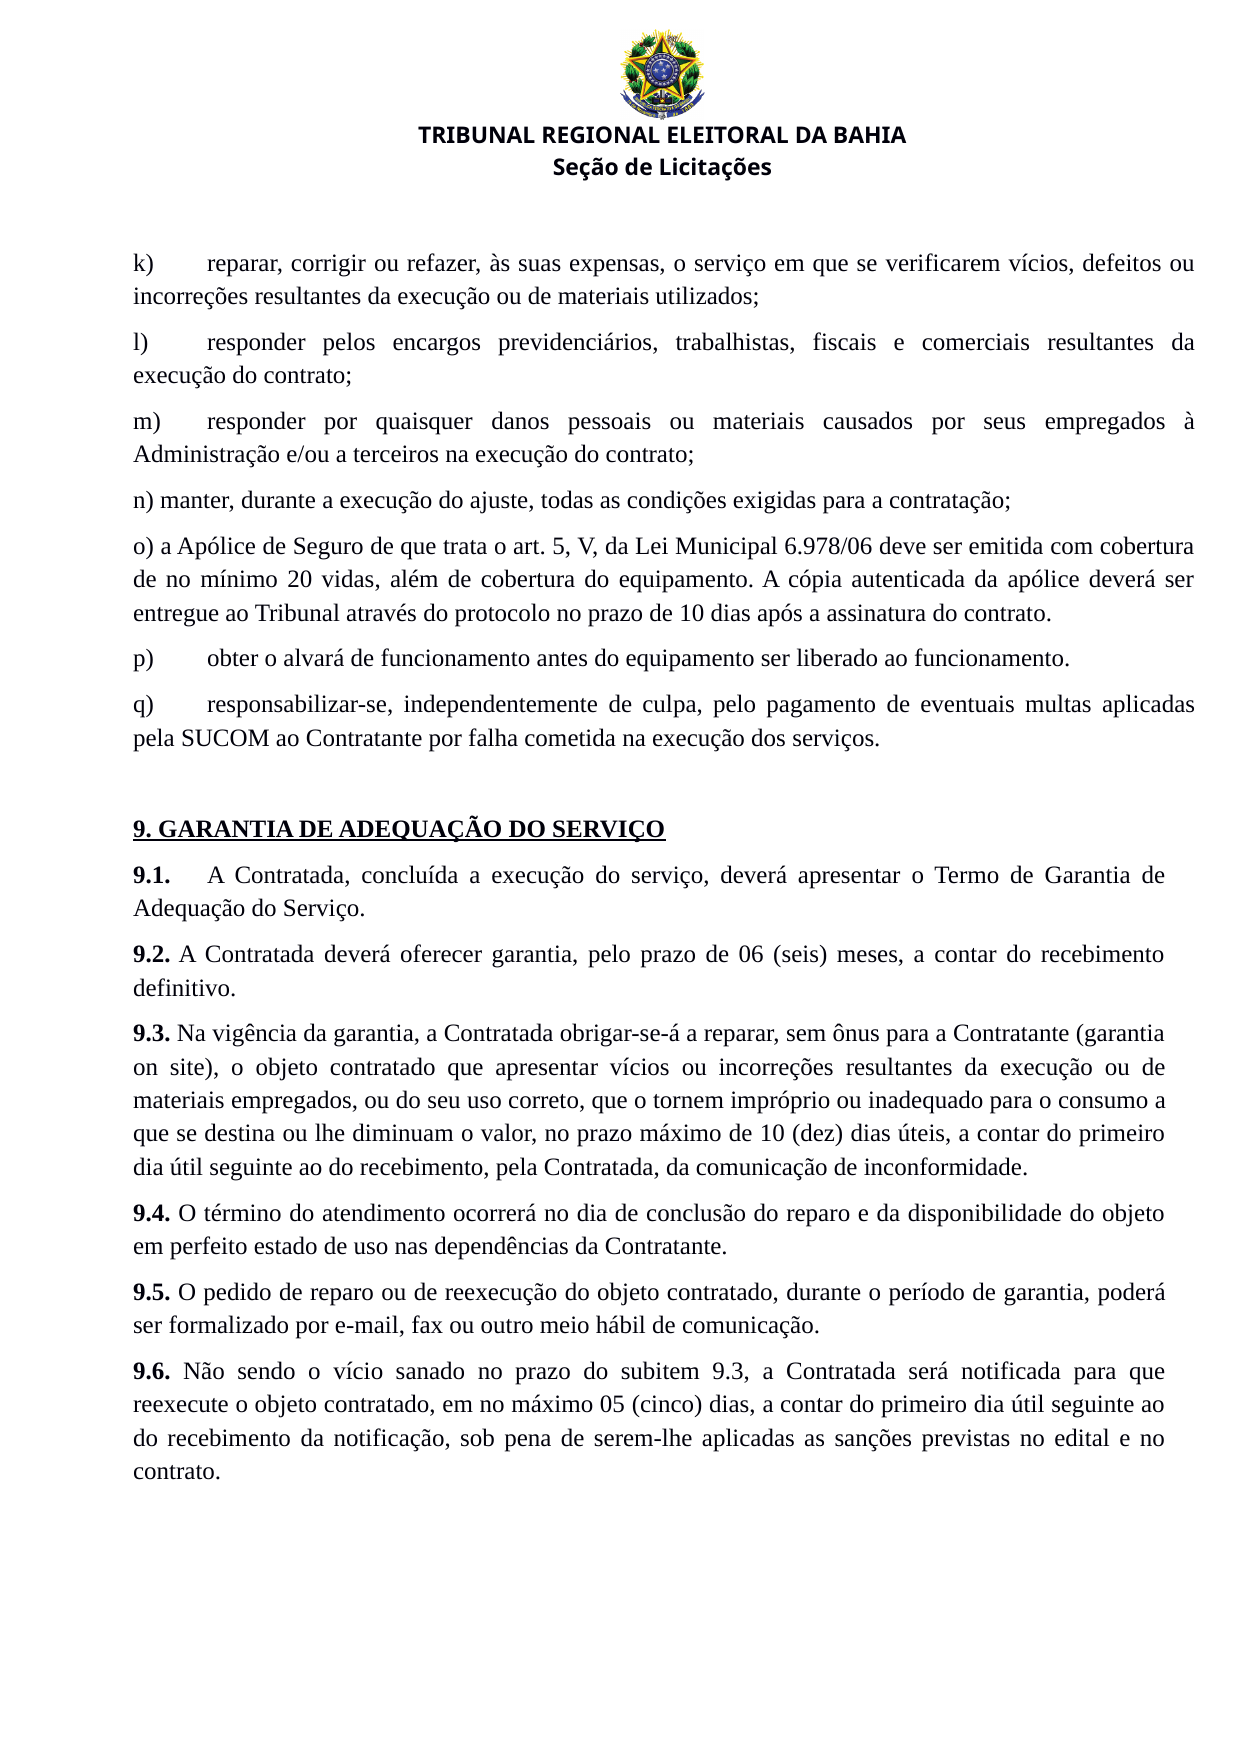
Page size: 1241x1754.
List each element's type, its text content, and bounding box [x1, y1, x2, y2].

text 9.3. Na vigência da garantia, a Contratada obrigar-se-á a reparar, sem ônus para a Contratante (garantia on site), o objeto contratado que apresentar vícios ou incorreções resultantes da execução ou de materiais empregados, ou do seu uso correto, que o tornem impróprio ou inadequado para o consumo a que se destina ou lhe diminuam o valor, no prazo máximo de 10 (dez) dias úteis, a contar do primeiro dia útil seguinte ao do recebimento, pela Contratada, da comunicação de inconformidade. [133, 1015, 1166, 1182]
text n) manter, durante a execução do ajuste, todas as condições exigidas para a contratação; [133, 482, 1196, 515]
text l) responder pelos encargos previdenciários, trabalhistas, fiscais e comerciais resultantes da execução do contrato; [133, 323, 1196, 390]
text p) obter o alvará de funcionamento antes do equipamento ser liberado ao funcionamento. [133, 640, 1196, 673]
text o) a Apólice de Seguro de que trata o art. 5, V, da Lei Municipal 6.978/06 deve ser emitida com cobertura de no mínimo 20 vidas, além de cobertura do equipamento. A cópia autenticada da apólice deverá ser entregue ao Tribunal através do protocolo no prazo de 10 dias após a assinatura do contrato. [133, 528, 1196, 628]
text 9. GARANTIA DE ADEQUAÇÃO DO SERVIÇO [133, 811, 1166, 844]
text 9.2. A Contratada deverá oferecer garantia, pelo prazo de 06 (seis) meses, a contar do recebimento definitivo. [133, 936, 1166, 1003]
text 9.1. A Contratada, concluída a execução do serviço, deverá apresentar o Termo de Garantia de Adequação do Serviço. [133, 857, 1166, 923]
text 9.5. O pedido de reparo ou de reexecução do objeto contratado, durante o período de garantia, poderá ser formalizado por e-mail, fax ou outro meio hábil de comunicação. [133, 1273, 1166, 1340]
text 9.6. Não sendo o vício sanado no prazo do subitem 9.3, a Contratada será notificada para que reexecute o objeto contratado, em no máximo 05 (cinco) dias, a contar do primeiro dia útil seguinte ao do recebimento da notificação, sob pena de serem-lhe aplicadas as sanções previstas no edital e no contrato. [133, 1353, 1166, 1486]
text q) responsabilizar-se, independentemente de culpa, pelo pagamento de eventuais multas aplicadas pela SUCOM ao Contratante por falha cometida na execução dos serviços. [133, 686, 1196, 753]
text k) reparar, corrigir ou refazer, às suas expensas, o serviço em que se verificarem vícios, defeitos ou incorreções resultantes da execução ou de materiais utilizados; [133, 244, 1196, 311]
text 9.4. O término do atendimento ocorrerá no dia de conclusão do reparo e da disponibilidade do objeto em perfeito estado de uso nas dependências da Contratante. [133, 1194, 1166, 1261]
text m) responder por quaisquer danos pessoais ou materiais causados por seus empregados à Administração e/ou a terceiros na execução do contrato; [133, 403, 1196, 469]
